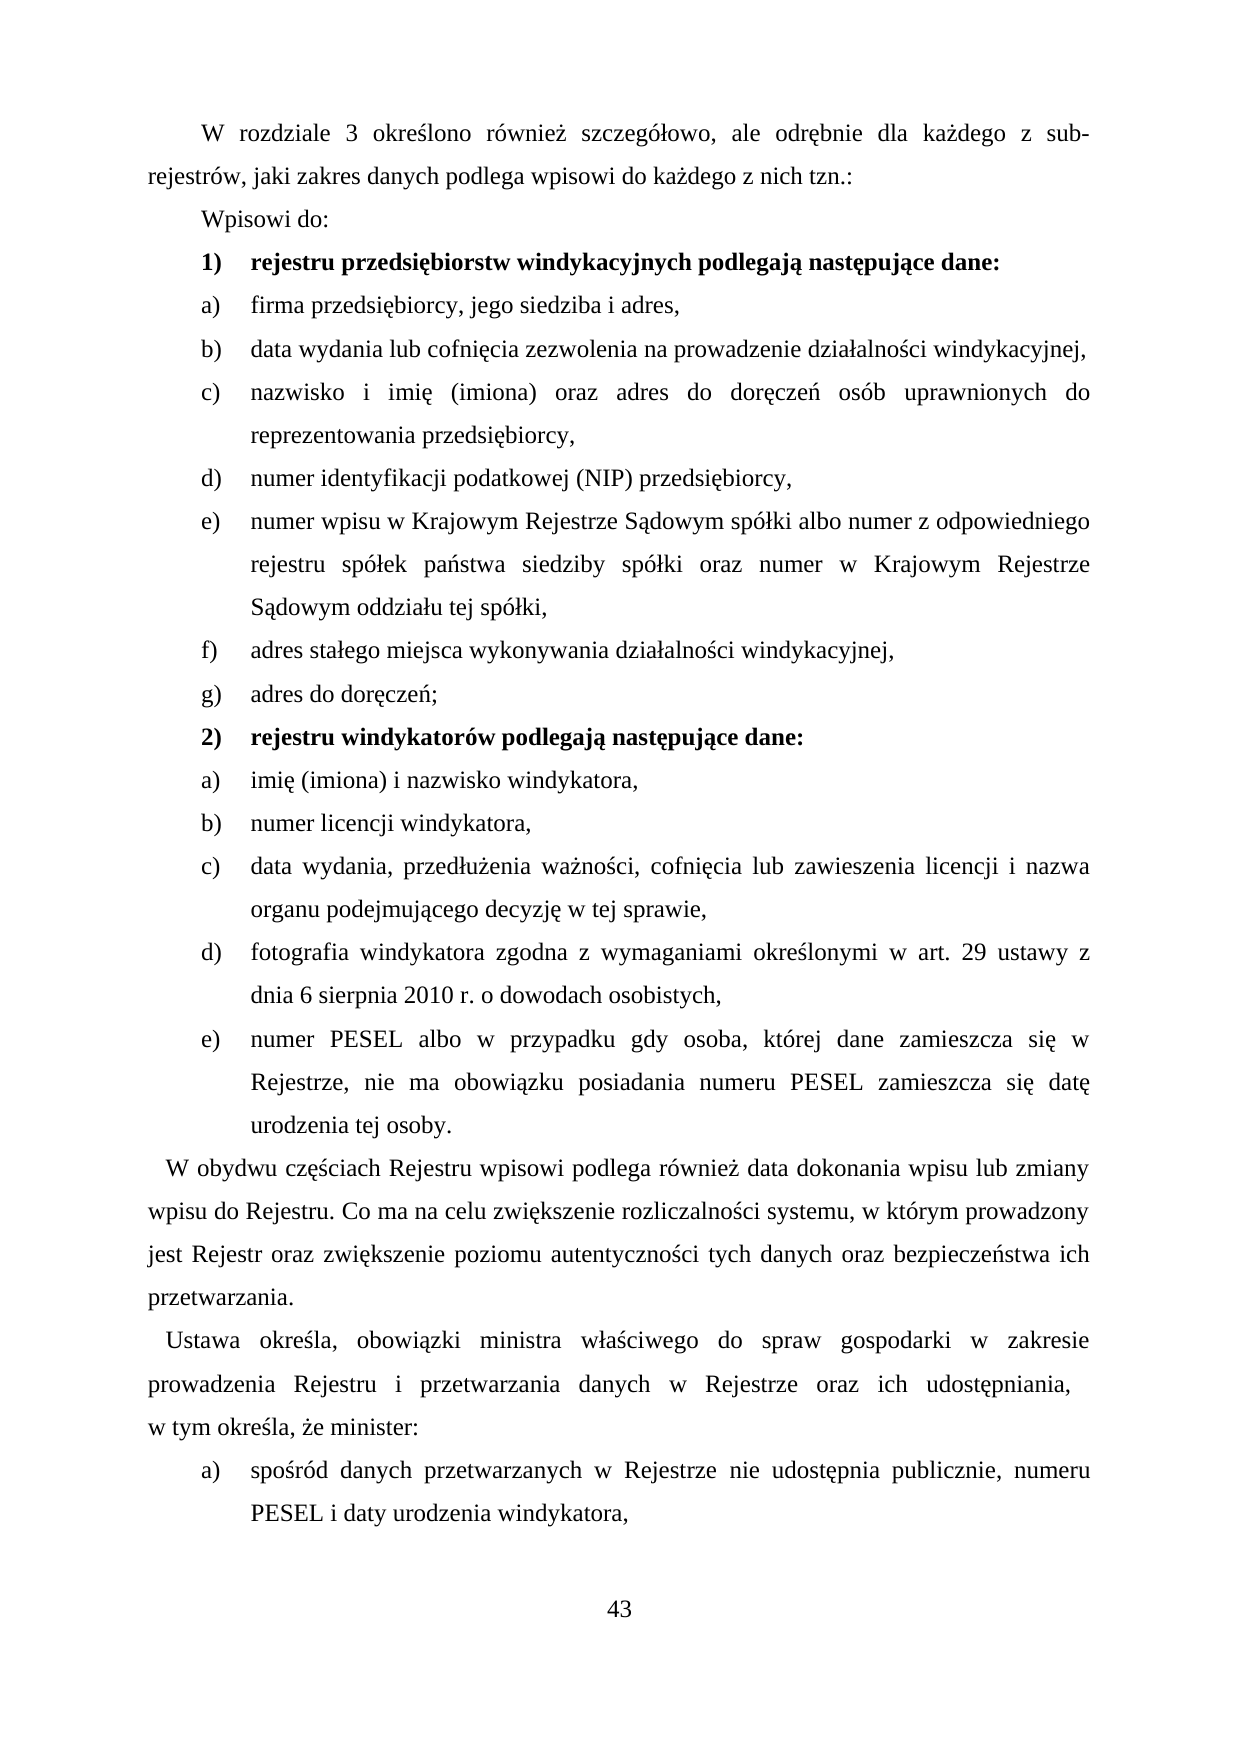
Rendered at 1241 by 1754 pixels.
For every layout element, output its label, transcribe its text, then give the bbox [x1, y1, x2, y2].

text e) numer PESEL albo w przypadku gdy osoba, której dane zamieszcza się w Rejestrze, nie ma obowiązku posiadania numeru PESEL zamieszcza się datę urodzenia tej osoby. [201, 1024, 1091, 1139]
text a) imię (imiona) i nazwisko windykatora, [201, 765, 1091, 794]
text Wpisowi do: [201, 204, 1091, 233]
text 1) rejestru przedsiębiorstw windykacyjnych podlegają następujące dane: [201, 247, 1091, 276]
text d) numer identyfikacji podatkowej (NIP) przedsiębiorcy, [201, 463, 1091, 492]
text b) numer licencji windykatora, [201, 808, 1091, 837]
text c) data wydania, przedłużenia ważności, cofnięcia lub zawieszenia licencji i nazwa organu podejmującego decyzję w tej sprawie, [201, 851, 1091, 923]
text g) adres do doręczeń; [201, 679, 1091, 707]
text W rozdziale 3 określono również szczegółowo, ale odrębnie dla każdego z sub-rejestrów, jaki zakres danych podlega wpisowi do każdego z nich tzn.: [148, 118, 1091, 190]
text 2) rejestru windykatorów podlegają następujące dane: [201, 722, 1091, 751]
text Ustawa określa, obowiązki ministra właściwego do spraw gospodarki w zakresie prowadzenia Rejestru i przetwarzania danych w Rejestrze oraz ich udostępniania, w tym określa, że minister: [148, 1326, 1091, 1441]
text a) firma przedsiębiorcy, jego siedziba i adres, [201, 291, 1091, 319]
text b) data wydania lub cofnięcia zezwolenia na prowadzenie działalności windykacyjnej, [201, 334, 1091, 362]
text d) fotografia windykatora zgodna z wymaganiami określonymi w art. 29 ustawy z dnia 6 sierpnia 2010 r. o dowodach osobistych, [201, 937, 1091, 1009]
text f) adres stałego miejsca wykonywania działalności windykacyjnej, [201, 636, 1091, 664]
text a) spośród danych przetwarzanych w Rejestrze nie udostępnia publicznie, numeru PESEL i daty urodzenia windykatora, [201, 1455, 1091, 1527]
text e) numer wpisu w Krajowym Rejestrze Sądowym spółki albo numer z odpowiedniego rejestru spółek państwa siedziby spółki oraz numer w Krajowym Rejestrze Sądowym oddziału tej spółki, [201, 506, 1091, 621]
text W obydwu częściach Rejestru wpisowi podlega również data dokonania wpisu lub zmiany wpisu do Rejestru. Co ma na celu zwiększenie rozliczalności systemu, w którym prowadzony jest Rejestr oraz zwiększenie poziomu autentyczności tych danych oraz bezpieczeństwa ich przetwarzania. [148, 1153, 1091, 1311]
text c) nazwisko i imię (imiona) oraz adres do doręczeń osób uprawnionych do reprezentowania przedsiębiorcy, [201, 377, 1091, 449]
